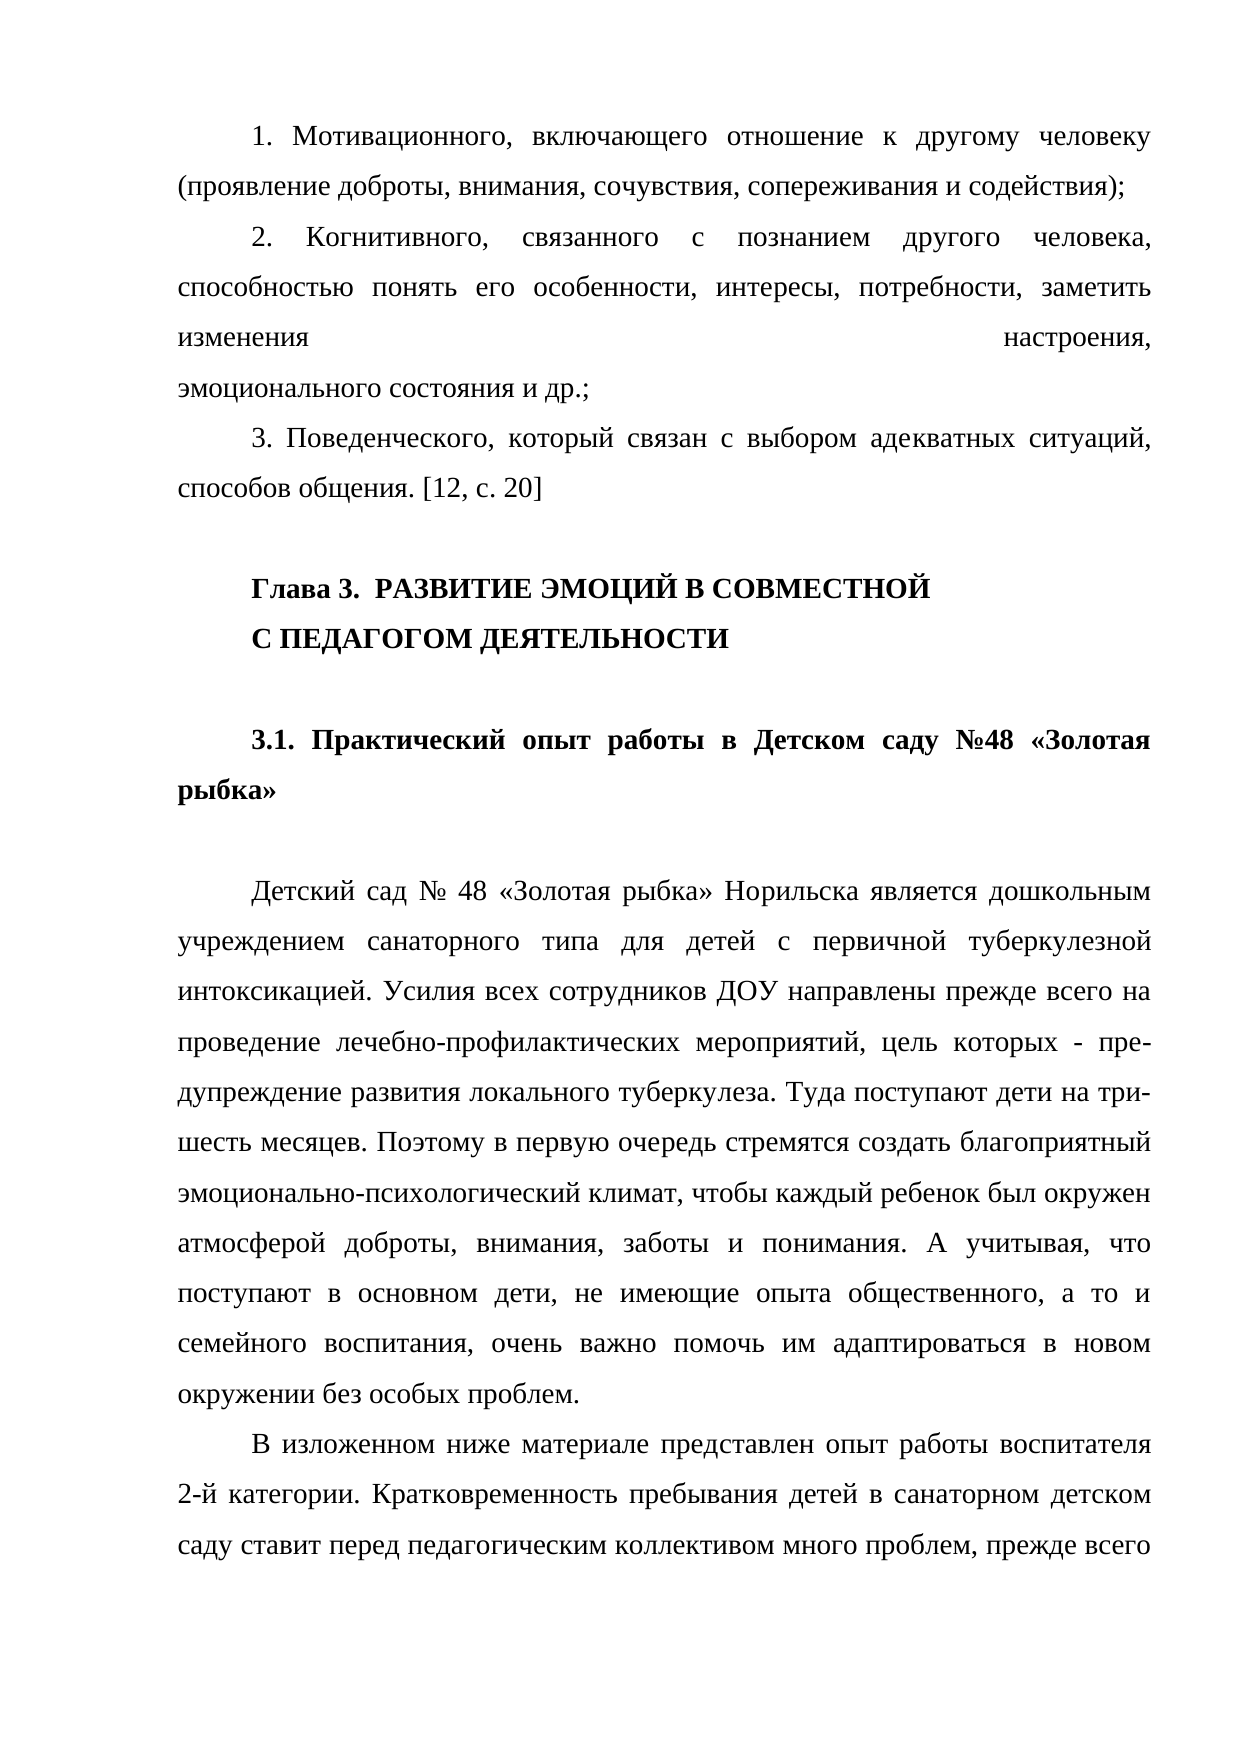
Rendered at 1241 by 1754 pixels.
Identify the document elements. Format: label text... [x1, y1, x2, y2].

text Детский сад № 48 «Золотая рыбка» Норильска является дошкольным учреждением санаторного типа для детей с первичной туберкулезной интоксикацией. Усилия всех сотрудников ДОУ направлены прежде всего на проведение лечебно-профилактических мероприятий, цель которых - предупреждение развития локального туберкулеза. Туда поступают дети на три-шесть месяцев. Поэтому в первую очередь стремятся создать благоприятный эмоционально-психологический климат, чтобы каждый ребенок был окружен атмосферой доброты, внимания, заботы и понимания. А учитывая, что поступают в основном дети, не имеющие опыта общественного, а то и семейного воспитания, очень важно помочь им адаптироваться в новом окружении без особых проблем. [177, 873, 1152, 1409]
text 1. Мотивационного, включающего отношение к другому человеку (проявление доброты, внимания, сочувствия, сопереживания и содействия); [177, 118, 1152, 202]
text 3. Поведенческого, который связан с выбором адекватных ситуаций, способов общения. [12, с. 20] [177, 420, 1152, 504]
text 2. Когнитивного, связанного с познанием другого человека, способностью понять его особенности, интересы, потребности, заметить изменения настроения, эмоционального состояния и др.; [177, 219, 1152, 403]
text Глава 3. РАЗВИТИЕ ЭМОЦИЙ В СОВМЕСТНОЙ [177, 571, 1152, 604]
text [177, 1426, 1152, 1560]
text 3.1. Практический опыт работы в Детском саду №48 «Золотая рыбка» [177, 722, 1152, 806]
text С ПЕДАГОГОМ ДЕЯТЕЛЬНОСТИ [177, 621, 1152, 655]
